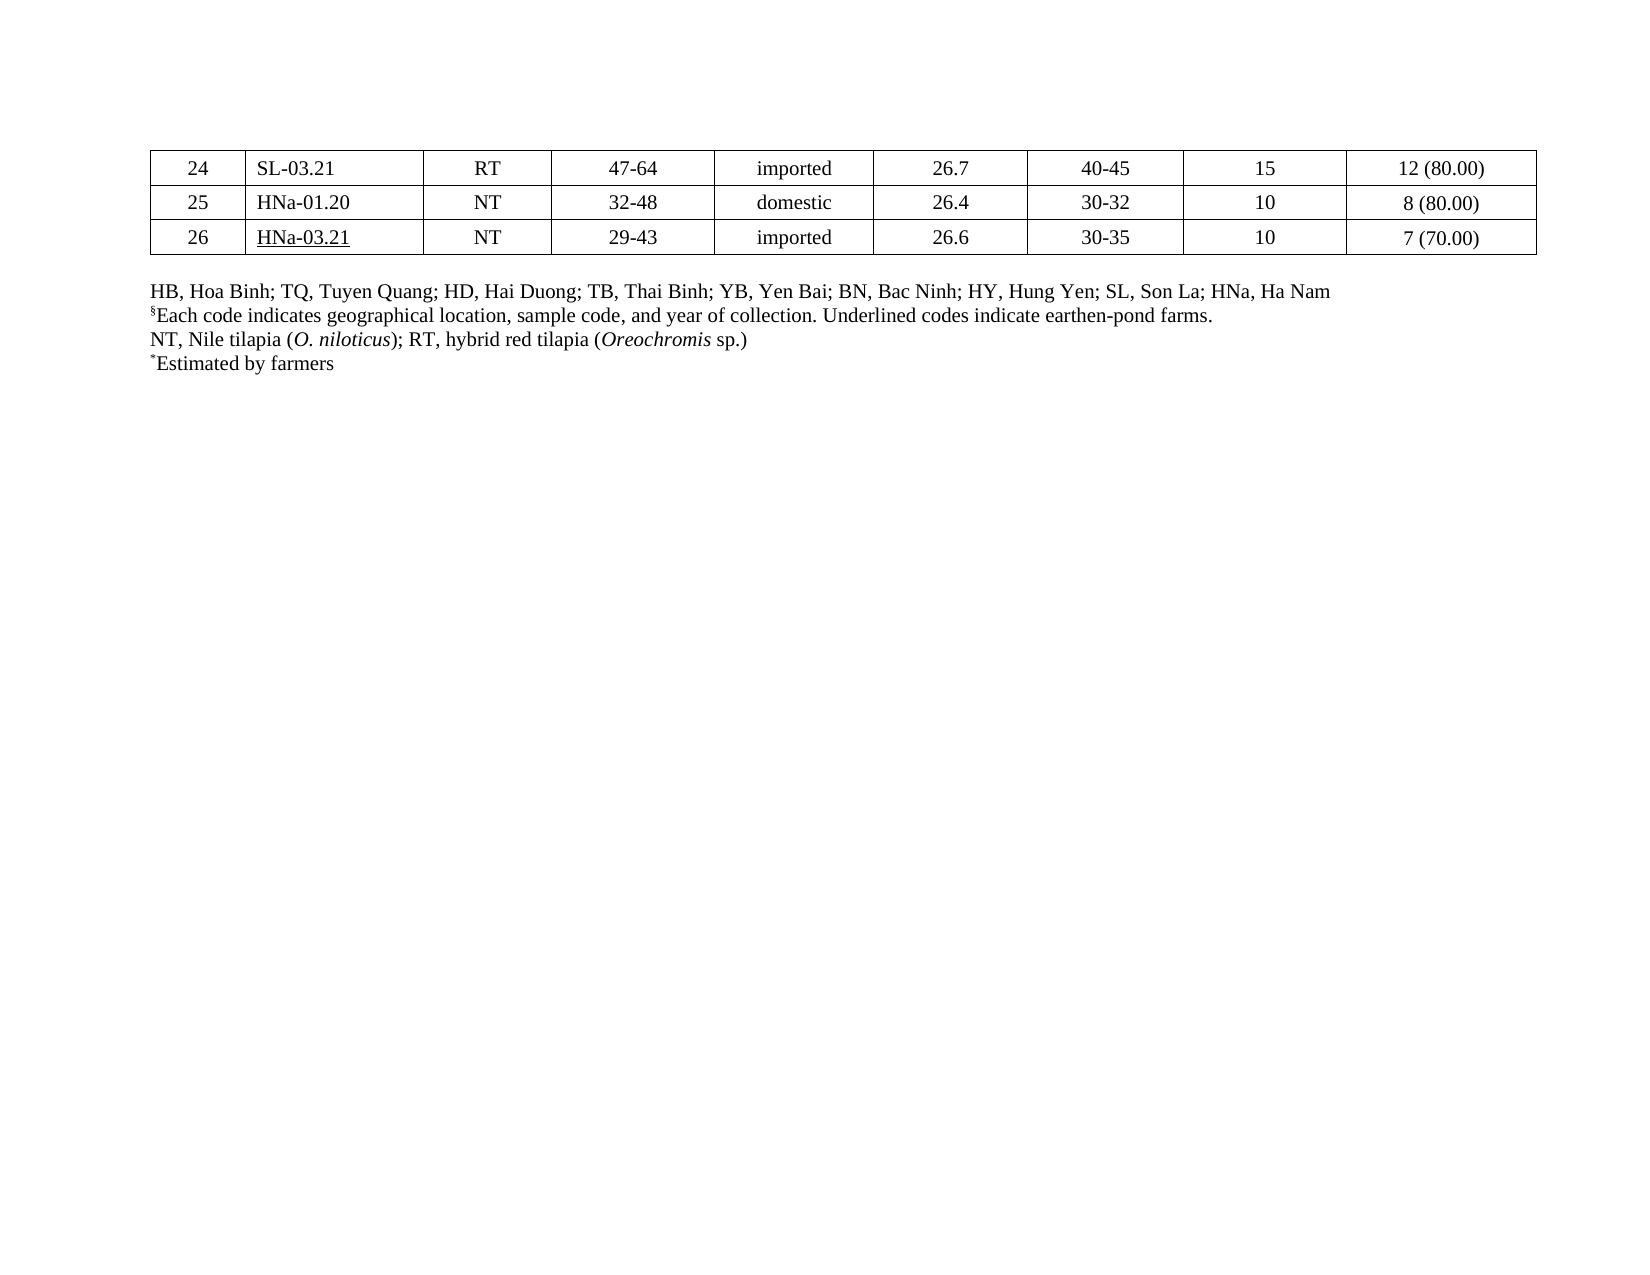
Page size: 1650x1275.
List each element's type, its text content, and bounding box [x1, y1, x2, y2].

table_cell 12 (80.00) [1347, 151, 1536, 184]
table_cell 26.4 [874, 186, 1027, 219]
table_cell 8 (80.00) [1347, 186, 1536, 219]
text NT, Nile tilapia (O. niloticus); RT, hybrid red tilapia (Oreochromis sp.) [150, 327, 1500, 351]
table_cell 26.6 [874, 220, 1027, 254]
table_cell NT [424, 186, 551, 219]
table_cell 47-64 [552, 151, 714, 184]
table_cell 32-48 [552, 186, 714, 219]
table_cell 24 [151, 151, 245, 184]
table_cell imported [715, 151, 873, 184]
text HB, Hoa Binh; TQ, Tuyen Quang; HD, Hai Duong; TB, Thai Binh; YB, Yen Bai; BN, Bac Ninh; HY, Hung Yen; SL, Son La; HNa, Ha Nam [150, 279, 1500, 303]
table_cell HNa-03.21 [246, 220, 423, 254]
table_cell 26.7 [874, 151, 1027, 184]
table_cell 7 (70.00) [1347, 220, 1536, 254]
table_cell 29-43 [552, 220, 714, 254]
table_cell SL-03.21 [246, 151, 423, 184]
table_cell 15 [1184, 151, 1346, 184]
table_cell domestic [715, 186, 873, 219]
table_cell 30-32 [1028, 186, 1183, 219]
table_cell 10 [1184, 186, 1346, 219]
table_cell 30-35 [1028, 220, 1183, 254]
text *Estimated by farmers [150, 351, 1500, 375]
table_cell 10 [1184, 220, 1346, 254]
table_cell 25 [151, 186, 245, 219]
table_cell 40-45 [1028, 151, 1183, 184]
table_cell 26 [151, 220, 245, 254]
table_cell imported [715, 220, 873, 254]
table_cell RT [424, 151, 551, 184]
table_cell NT [424, 220, 551, 254]
text §Each code indicates geographical location, sample code, and year of collection. Underlined codes indicate earthen-pond farms. [150, 303, 1500, 327]
table_cell HNa-01.20 [246, 186, 423, 219]
